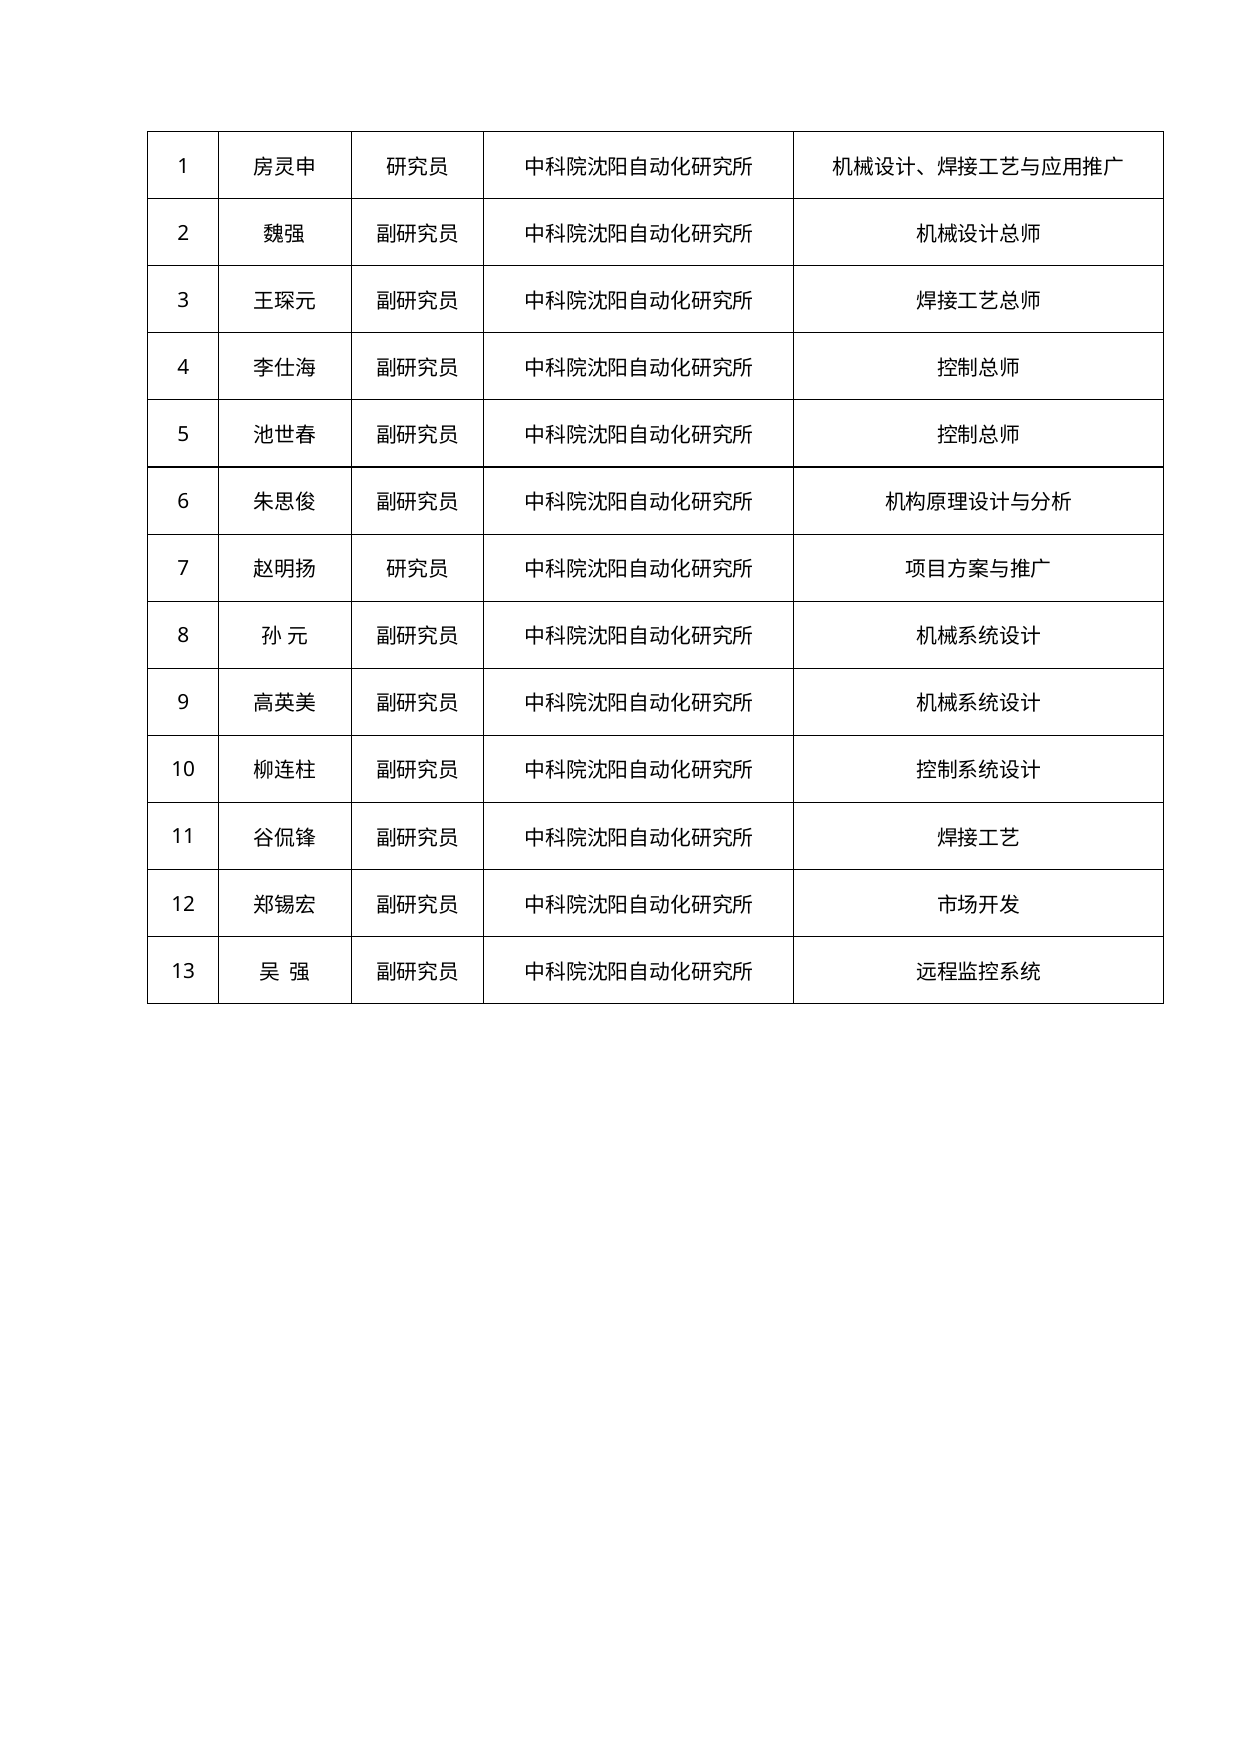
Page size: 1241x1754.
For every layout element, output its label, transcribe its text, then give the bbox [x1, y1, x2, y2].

table_cell 副研究员 [352, 400, 483, 466]
table_cell 项目方案与推广 [794, 535, 1163, 601]
table_cell 池世春 [219, 400, 351, 466]
table_cell 机械系统设计 [794, 669, 1163, 735]
table_cell 李仕海 [219, 333, 351, 399]
table_cell 郑锡宏 [219, 870, 351, 936]
table_cell 朱思俊 [219, 468, 351, 533]
table_cell 中科院沈阳自动化研究所 [484, 468, 793, 533]
table_cell 8 [148, 602, 218, 668]
table_cell 王琛元 [219, 266, 351, 332]
table_cell 1 [148, 132, 218, 198]
table_cell 13 [148, 937, 218, 1003]
table_cell 副研究员 [352, 199, 483, 265]
table_cell 中科院沈阳自动化研究所 [484, 937, 793, 1003]
table_cell 4 [148, 333, 218, 399]
table_cell 12 [148, 870, 218, 936]
table_cell 副研究员 [352, 736, 483, 802]
table_cell 中科院沈阳自动化研究所 [484, 602, 793, 668]
table_cell 中科院沈阳自动化研究所 [484, 535, 793, 601]
table_cell 房灵申 [219, 132, 351, 198]
table_cell 中科院沈阳自动化研究所 [484, 266, 793, 332]
table_cell 控制总师 [794, 333, 1163, 399]
table_cell 市场开发 [794, 870, 1163, 936]
table_cell 机械设计总师 [794, 199, 1163, 265]
table_cell 机械设计、焊接工艺与应用推广 [794, 132, 1163, 198]
table_cell 11 [148, 803, 218, 869]
table_cell 孙 元 [219, 602, 351, 668]
table_cell 吴 强 [219, 937, 351, 1003]
table_cell 谷侃锋 [219, 803, 351, 869]
table_cell 中科院沈阳自动化研究所 [484, 669, 793, 735]
table_cell 中科院沈阳自动化研究所 [484, 870, 793, 936]
table_cell 焊接工艺 [794, 803, 1163, 869]
table_cell 5 [148, 400, 218, 466]
table_cell 控制总师 [794, 400, 1163, 466]
table_cell 副研究员 [352, 937, 483, 1003]
table_cell 副研究员 [352, 669, 483, 735]
table_cell 中科院沈阳自动化研究所 [484, 132, 793, 198]
table_cell 6 [148, 468, 218, 533]
table_cell 副研究员 [352, 468, 483, 533]
table_cell 7 [148, 535, 218, 601]
table_cell 柳连柱 [219, 736, 351, 802]
table_cell 中科院沈阳自动化研究所 [484, 400, 793, 466]
table_cell 高英美 [219, 669, 351, 735]
table_cell 控制系统设计 [794, 736, 1163, 802]
table_cell 中科院沈阳自动化研究所 [484, 333, 793, 399]
table_cell 远程监控系统 [794, 937, 1163, 1003]
table_cell 10 [148, 736, 218, 802]
table_cell 3 [148, 266, 218, 332]
table_cell 副研究员 [352, 333, 483, 399]
table_cell 副研究员 [352, 266, 483, 332]
table_cell 2 [148, 199, 218, 265]
table_cell 中科院沈阳自动化研究所 [484, 736, 793, 802]
table_cell 副研究员 [352, 870, 483, 936]
table_cell 赵明扬 [219, 535, 351, 601]
table_cell 副研究员 [352, 602, 483, 668]
table_cell 中科院沈阳自动化研究所 [484, 803, 793, 869]
table_cell 研究员 [352, 535, 483, 601]
table_cell 研究员 [352, 132, 483, 198]
table_cell 9 [148, 669, 218, 735]
table_cell 焊接工艺总师 [794, 266, 1163, 332]
table_cell 中科院沈阳自动化研究所 [484, 199, 793, 265]
table_cell 机械系统设计 [794, 602, 1163, 668]
table_cell 魏强 [219, 199, 351, 265]
table_cell 机构原理设计与分析 [794, 468, 1163, 533]
table_cell 副研究员 [352, 803, 483, 869]
